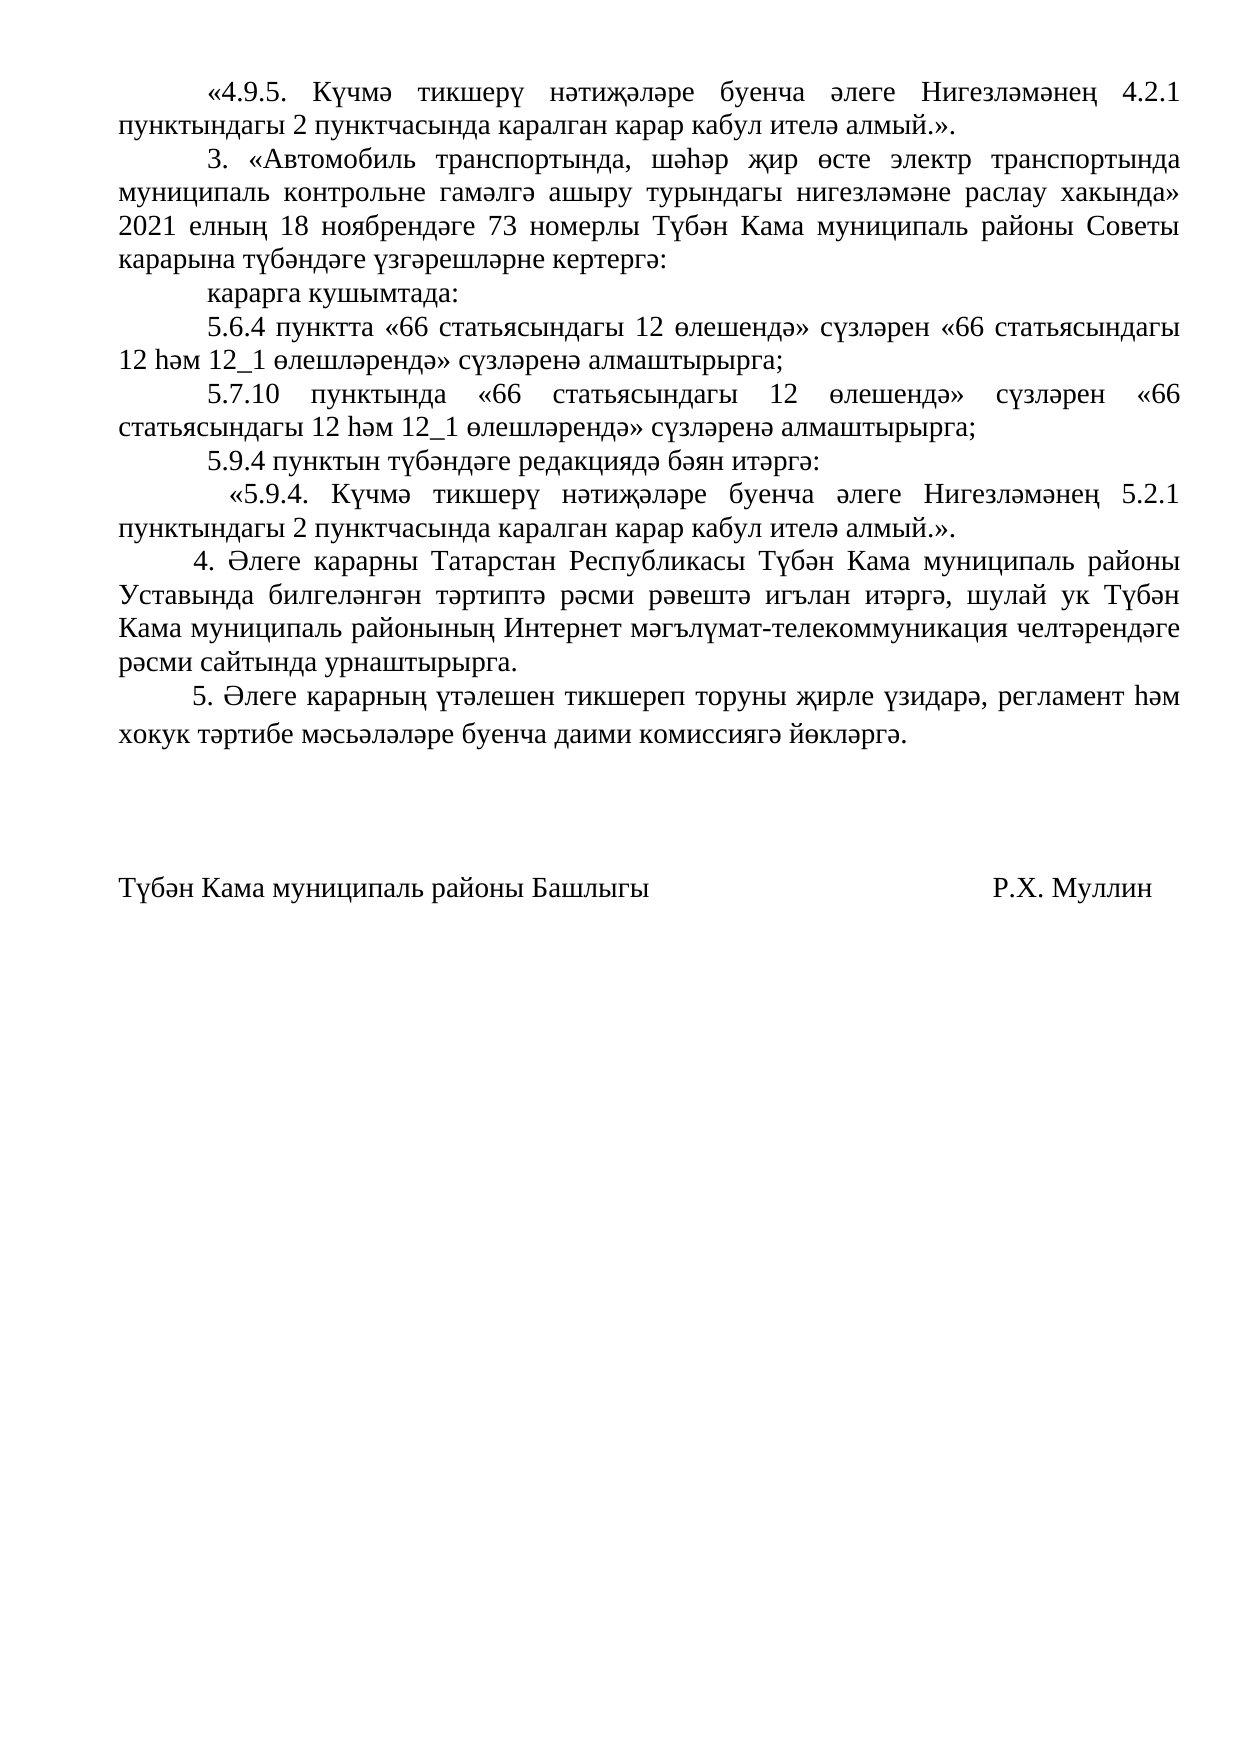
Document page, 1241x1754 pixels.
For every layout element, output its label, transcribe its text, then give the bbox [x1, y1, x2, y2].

text Түбән Кама муниципаль районы Башлыгы Р.Х. Муллин [118, 870, 1181, 904]
text 4. Әлеге карарны Татарстан Республикасы Түбән Кама муниципаль районы Уставында билгеләнгән тәртиптә рәсми рәвештә игълан итәргә, шулай ук Түбән Кама муниципаль районының Интернет мәгълүмат-телекоммуникация челтәрендәге рәсми сайтында урнаштырырга. [118, 543, 1181, 678]
text 5.6.4 пунктта «66 статьясындагы 12 өлешендә» сүзләрен «66 статьясындагы 12 һәм 12_1 өлешләрендә» сүзләренә алмаштырырга; [118, 309, 1181, 376]
text «5.9.4. Күчмә тикшерү нәтиҗәләре буенча әлеге Нигезләмәнең 5.2.1 пунктындагы 2 пунктчасында каралган карар кабул ителә алмый.». [118, 476, 1181, 543]
text «4.9.5. Күчмә тикшерү нәтиҗәләре буенча әлеге Нигезләмәнең 4.2.1 пунктындагы 2 пунктчасында каралган карар кабул ителә алмый.». [118, 74, 1181, 141]
text 3. «Автомобиль транспортында, шәһәр җир өсте электр транспортында муниципаль контрольне гамәлгә ашыру турындагы нигезләмәне раслау хакында» 2021 елның 18 ноябрендәге 73 номерлы Түбән Кама муниципаль районы Советы карарына түбәндәге үзгәрешләрне кертергә: [118, 141, 1181, 275]
text 5.9.4 пунктын түбәндәге редакциядә бәян итәргә: [118, 443, 1181, 476]
text 5.7.10 пунктында «66 статьясындагы 12 өлешендә» сүзләрен «66 статьясындагы 12 һәм 12_1 өлешләрендә» сүзләренә алмаштырырга; [118, 376, 1181, 443]
text 5. Әлеге карарның үтәлешен тикшереп торуны җирле үзидарә, регламент һәм хокук тәртибе мәсьәләләре буенча даими комиссиягә йөкләргә. [118, 678, 1181, 750]
text карарга кушымтада: [118, 275, 1181, 309]
